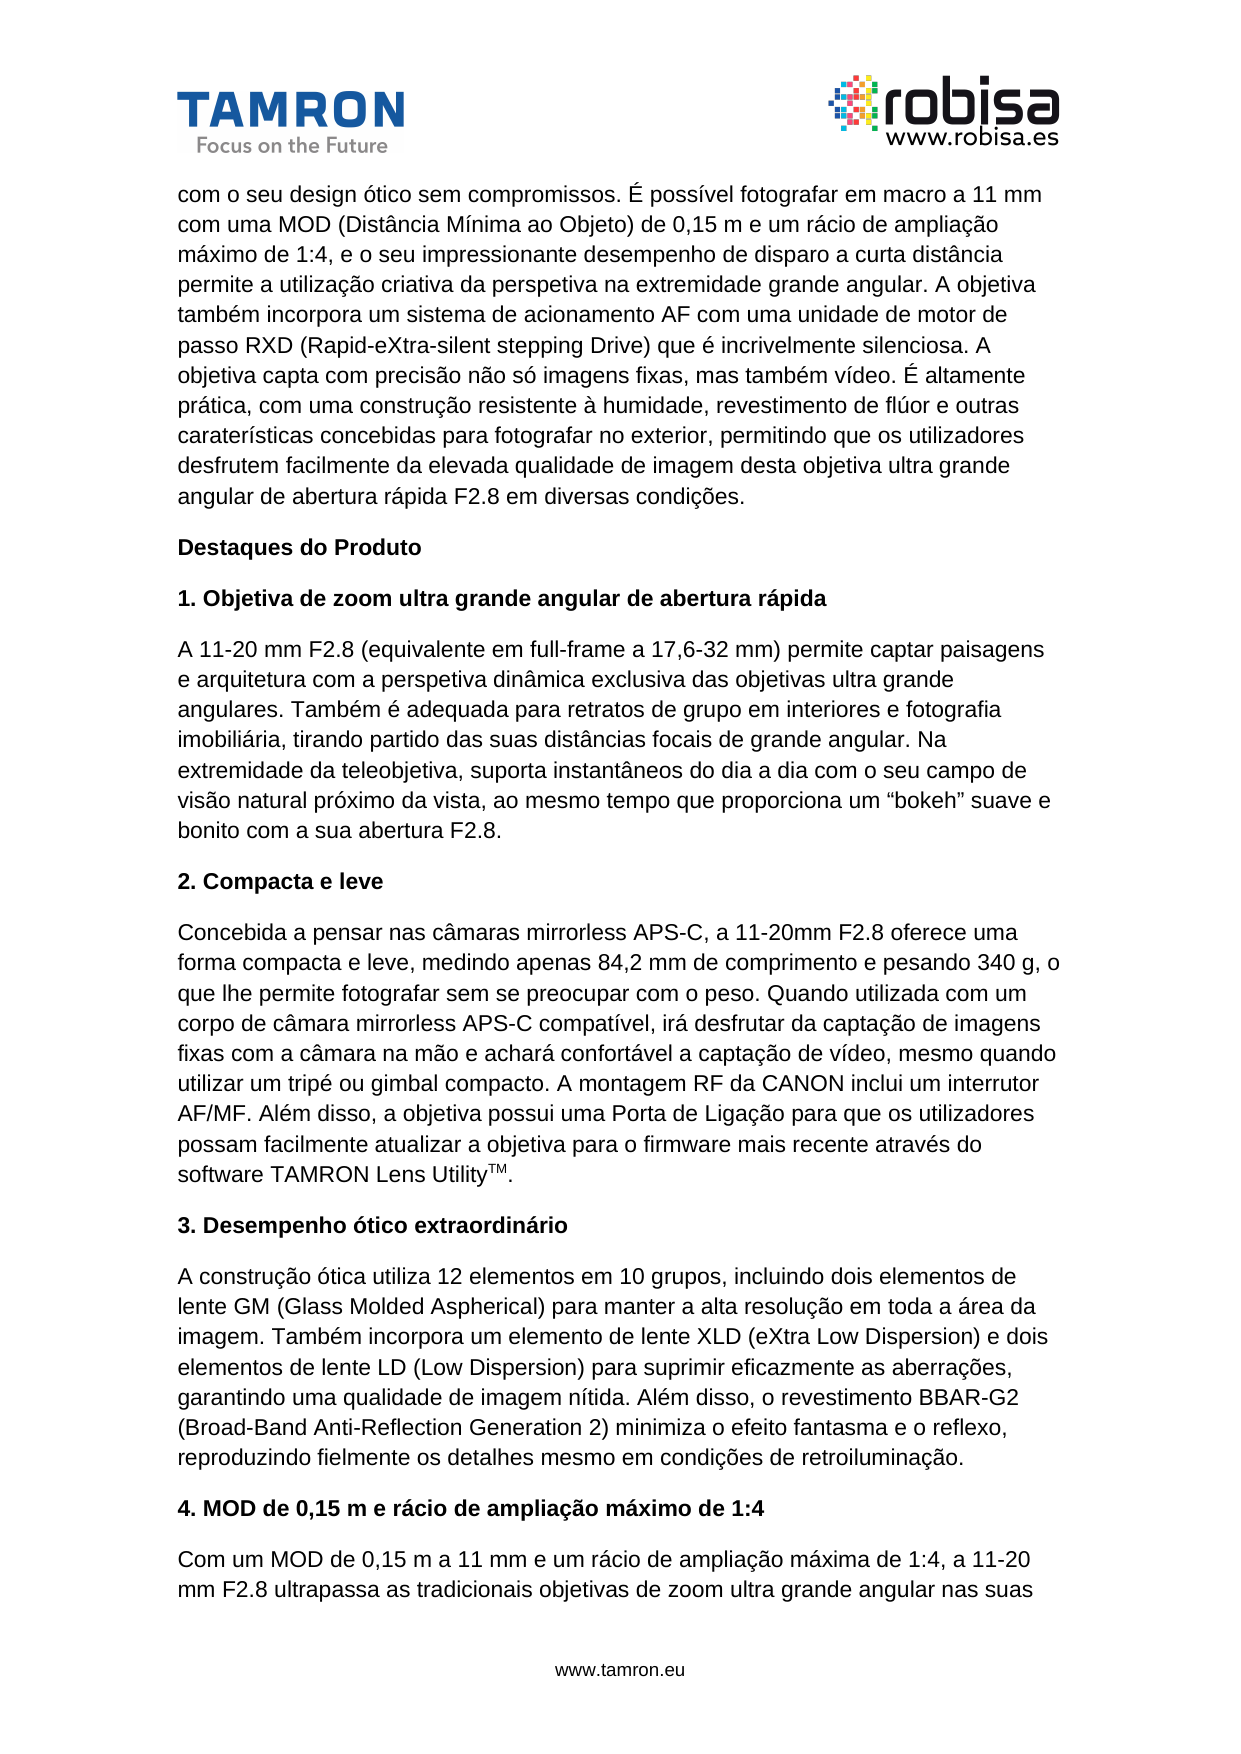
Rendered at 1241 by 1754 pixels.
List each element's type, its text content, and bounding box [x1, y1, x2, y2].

text 4. MOD de 0,15 m e rácio de ampliação máximo de 1:4 [177, 1495, 1063, 1521]
text 2. Compacta e leve [177, 868, 1063, 894]
text A 11-20 mm F2.8 (equivalente em full-frame a 17,6-32 mm) permite captar paisagens e arquitetura com a perspetiva dinâmica exclusiva das objetivas ultra grande angulares. Também é adequada para retratos de grupo em interiores e fotografia imobiliária, tirando partido das suas distâncias focais de grande angular. Na extremidade da teleobjetiva, suporta instantâneos do dia a dia com o seu campo de visão natural próximo da vista, ao mesmo tempo que proporciona um “bokeh” suave e bonito com a sua abertura F2.8. [177, 636, 1063, 843]
text 1. Objetiva de zoom ultra grande angular de abertura rápida [177, 585, 1063, 611]
text Concebida a pensar nas câmaras mirrorless APS-C, a 11-20mm F2.8 oferece uma forma compacta e leve, medindo apenas 84,2 mm de comprimento e pesando 340 g, o que lhe permite fotografar sem se preocupar com o peso. Quando utilizada com um corpo de câmara mirrorless APS-C compatível, irá desfrutar da captação de imagens fixas com a câmara na mão e achará confortável a captação de vídeo, mesmo quando utilizar um tripé ou gimbal compacto. A montagem RF da CANON inclui um interrutor AF/MF. Além disso, a objetiva possui uma Porta de Ligação para que os utilizadores possam facilmente atualizar a objetiva para o firmware mais recente através do software TAMRON Lens UtilityTM. [177, 919, 1063, 1187]
picture [826, 73, 1063, 153]
text Destaques do Produto [177, 534, 1063, 560]
text A construção ótica utiliza 12 elementos em 10 grupos, incluindo dois elementos de lente GM (Glass Molded Aspherical) para manter a alta resolução em toda a área da imagem. Também incorpora um elemento de lente XLD (eXtra Low Dispersion) e dois elementos de lente LD (Low Dispersion) para suprimir eficazmente as aberrações, garantindo uma qualidade de imagem nítida. Além disso, o revestimento BBAR-G2 (Broad-Band Anti-Reflection Generation 2) minimiza o efeito fantasma e o reflexo, reproduzindo fielmente os detalhes mesmo em condições de retroiluminação. [177, 1263, 1063, 1470]
text 3. Desempenho ótico extraordinário [177, 1212, 1063, 1238]
picture [177, 91, 404, 153]
